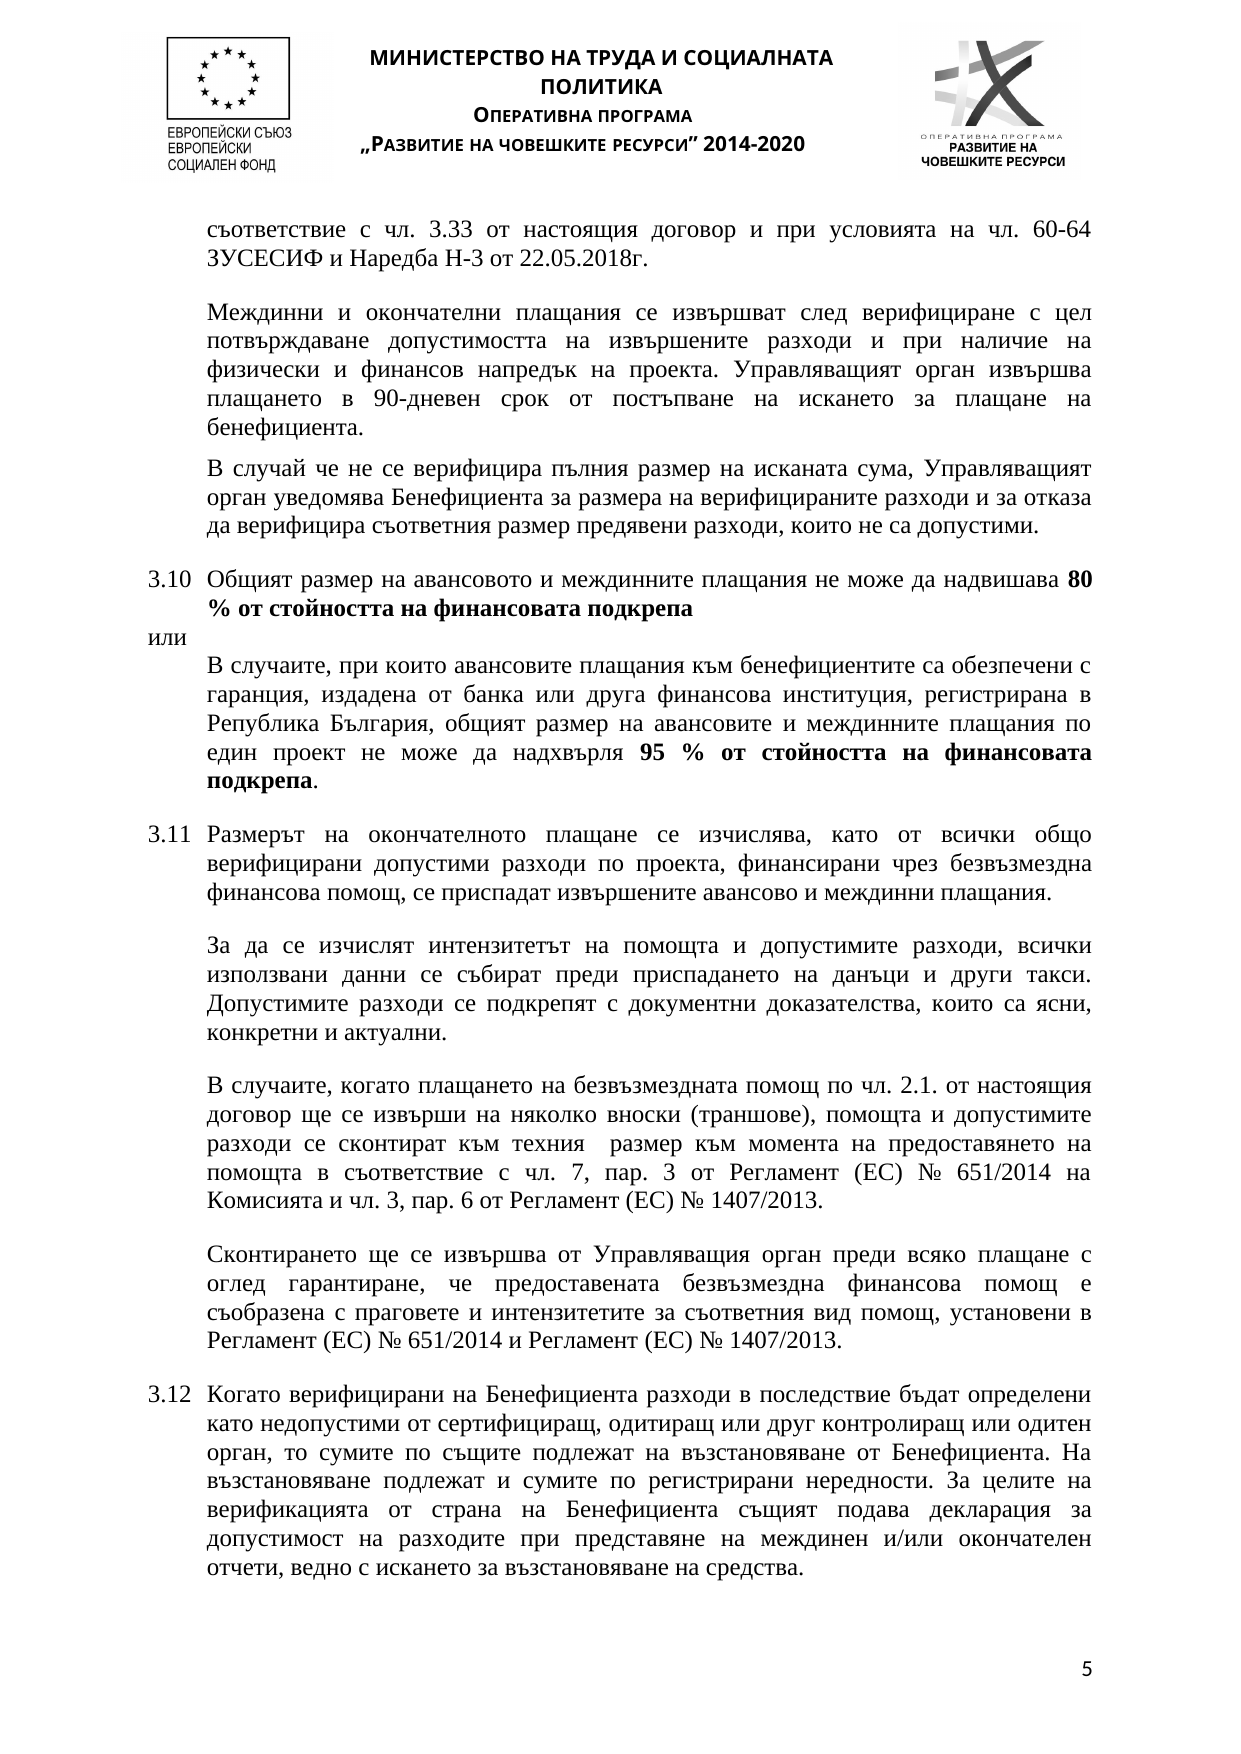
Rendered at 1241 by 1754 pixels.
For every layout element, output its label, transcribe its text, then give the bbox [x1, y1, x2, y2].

text В случай че не се верифицира пълния размер на исканата сума, Управляващият орган уведомява Бенефициента за размера на верифицираните разходи и за отказа да верифицира съответния размер предявени разходи, които не са допустими. [207, 453, 1093, 539]
text Междинни и окончателни плащания се извършват след верифициране с цел потвърждаване допустимостта на извършените разходи и при наличие на физически и финансов напредък на проекта. Управляващият орган извършва плащането в 90-дневен срок от постъпване на искането за плащане на бенефициента. [207, 297, 1093, 440]
text 3.11 Размерът на окончателното плащане се изчислява, като от всички общо верифицирани допустими разходи по проекта, финансирани чрез безвъзмездна финансова помощ, се приспадат извършените авансово и междинни плащания. [148, 819, 1093, 905]
text В случаите, при които авансовите плащания към бенефициентите са обезпечени с гаранция, издадена от банка или друга финансова институция, регистрирана в Република България, общият размер на авансовите и междинните плащания по един проект не може да надхвърля 95 % от стойността на финансовата подкрепа. [207, 650, 1093, 794]
picture [121, 32, 334, 183]
text 3.10 Общият размер на авансовото и междинните плащания не може да надвишава 80 % от стойността на финансовата подкрепа [148, 564, 1093, 622]
picture [897, 22, 1082, 180]
text Сконтирането ще се извършва от Управляващия орган преди всяко плащане с оглед гарантиране, че предоставената безвъзмездна финансова помощ е съобразена с праговете и интензитетите за съответния вид помощ, установени в Регламент (ЕС) № 651/2014 и Регламент (ЕС) № 1407/2013. [207, 1239, 1093, 1354]
text За да се изчислят интензитетът на помощта и допустимите разходи, всички използвани данни се събират преди приспадането на данъци и други такси. Допустимите разходи се подкрепят с документни доказателства, които са ясни, конкретни и актуални. [207, 930, 1093, 1045]
text В случаите, когато плащането на безвъзмездната помощ по чл. 2.1. от настоящия договор ще се извърши на няколко вноски (траншове), помощта и допустимите разходи се сконтират към техния размер към момента на предоставянето на помощта в съответствие с чл. 7, пар. 3 от Регламент (ЕС) № 651/2014 на Комисията и чл. 3, пар. 6 от Регламент (ЕС) № 1407/2013. [207, 1070, 1093, 1214]
text или [148, 622, 1093, 650]
text 3.12 Когато верифицирани на Бенефициента разходи в последствие бъдат определени като недопустими от сертифициращ, одитиращ или друг контролиращ или одитен орган, то сумите по същите подлежат на възстановяване от Бенефициента. На възстановяване подлежат и сумите по регистрирани нередности. За целите на верификацията от страна на Бенефициента същият подава декларация за допустимост на разходите при представяне на междинен и/или окончателен отчети, ведно с искането за възстановяване на средства. [148, 1379, 1093, 1580]
